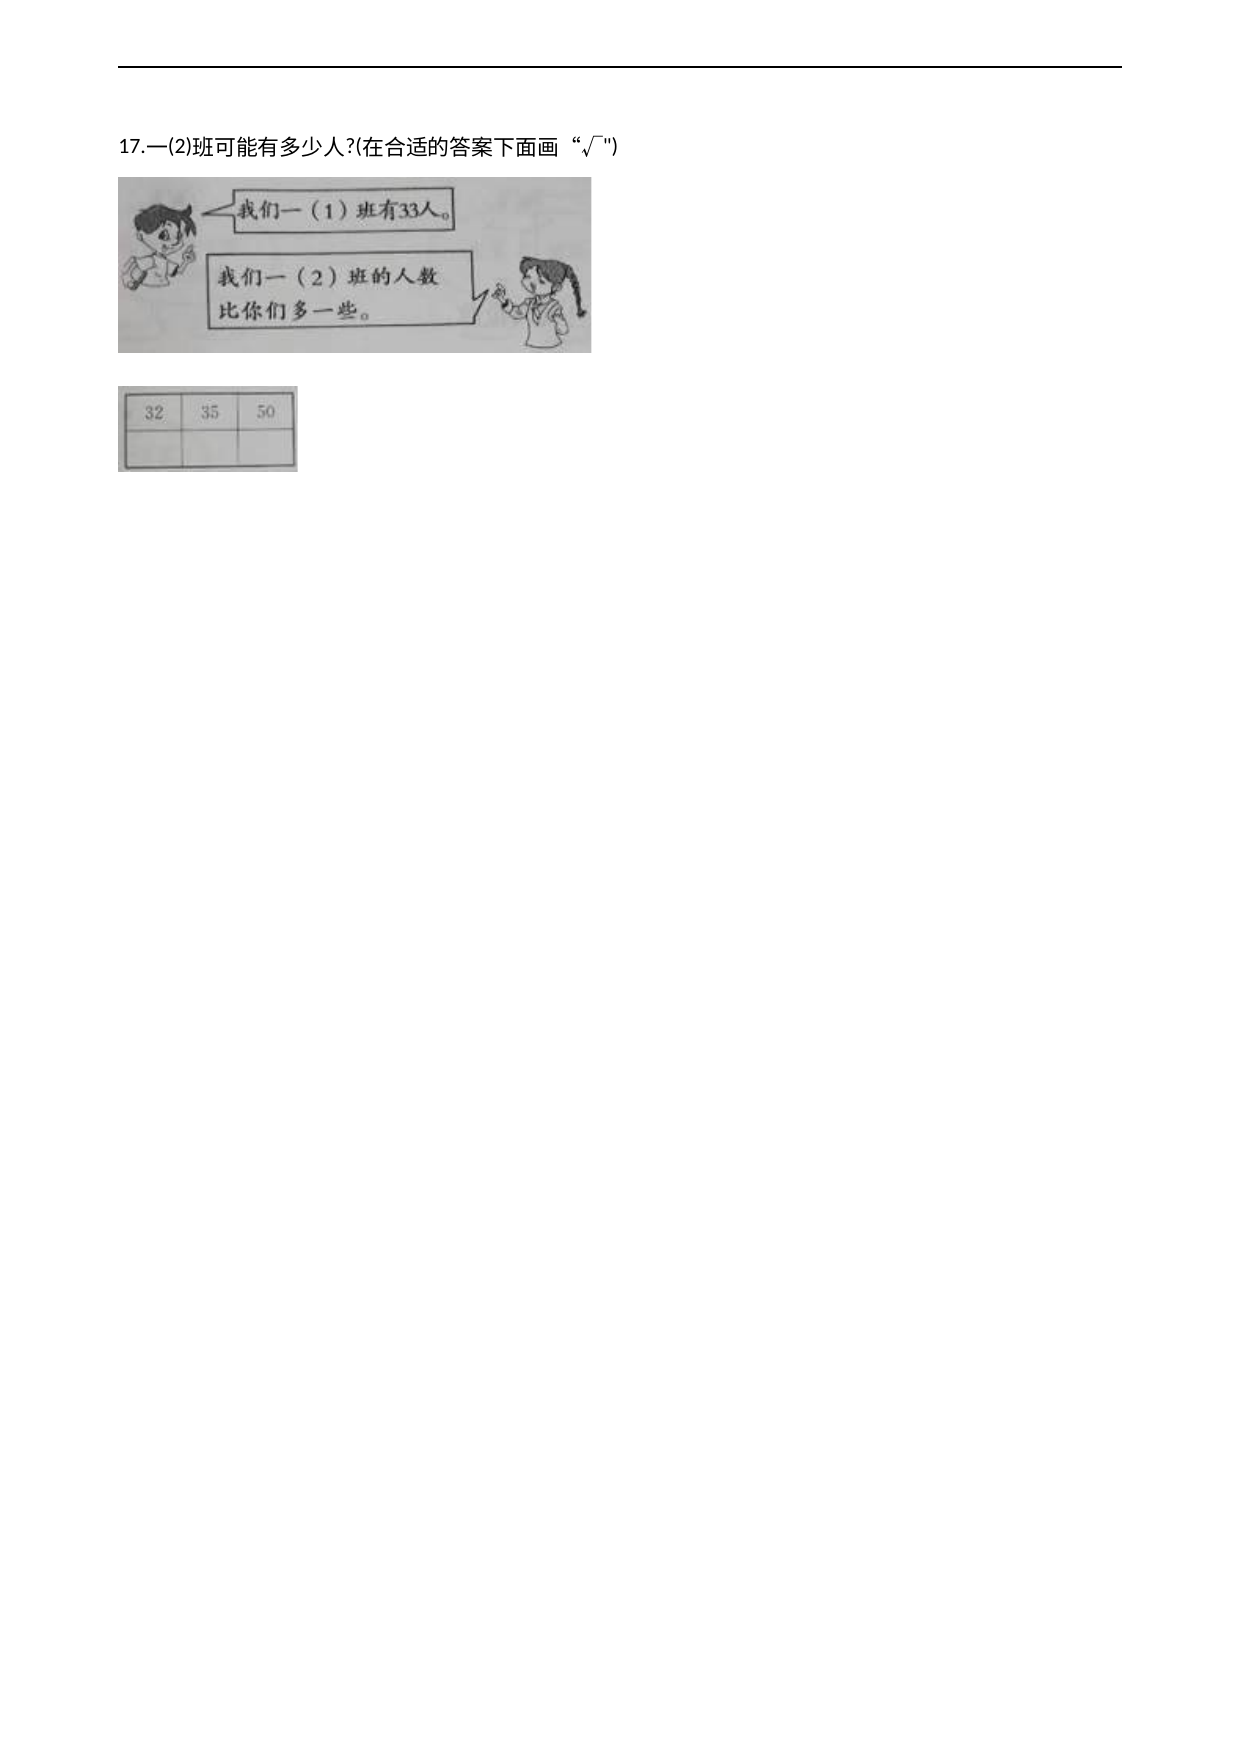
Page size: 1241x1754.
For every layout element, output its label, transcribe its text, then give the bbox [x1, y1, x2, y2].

text 17.一(2)班可能有多少人?(在合适的答案下面画“√") [118, 129, 1122, 162]
picture [118, 177, 592, 353]
picture [118, 386, 298, 472]
